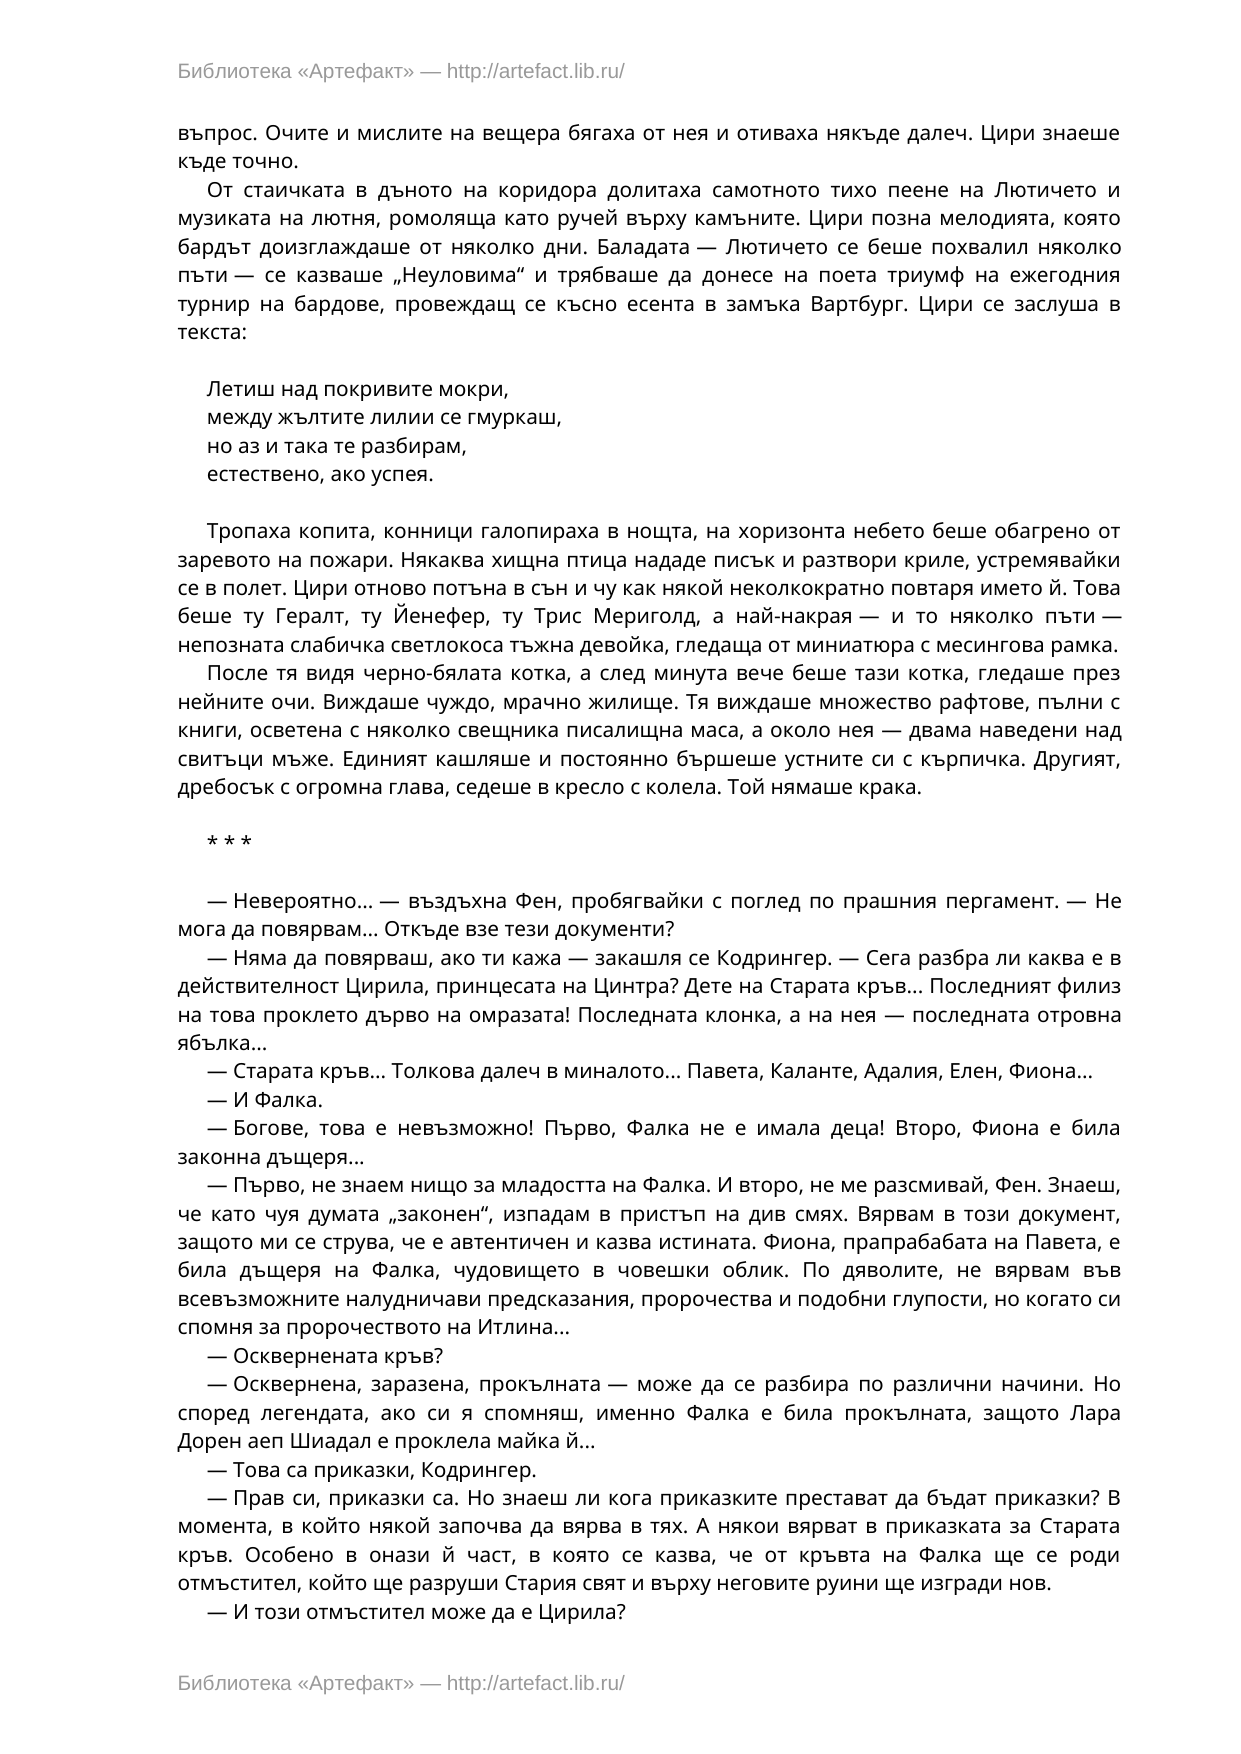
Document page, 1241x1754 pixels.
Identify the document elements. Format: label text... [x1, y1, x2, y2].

text между жълтите лилии се гмуркаш, [177, 402, 1122, 431]
text — Старата кръв... Толкова далеч в миналото... Павета, Каланте, Адалия, Елен, Фиона... [177, 1057, 1122, 1085]
text Летиш над покривите мокри, [177, 374, 1122, 402]
text Тропаха копита, конници галопираха в нощта, на хоризонта небето беше обагрено от заревото на пожари. Някаква хищна птица нададе писък и разтвори криле, устремявайки се в полет. Цири отново потъна в сън и чу как някой неколкократно повтаря името й. Това беше ту Гералт, ту Йенефер, ту Трис Мериголд, а най-накрая — и то няколко пъти — непозната слабичка светлокоса тъжна девойка, гледаща от миниатюра с месингова рамка. [177, 516, 1122, 658]
text естествено, ако успея. [177, 459, 1122, 488]
text — Богове, това е невъзможно! Първо, Фалка не е имала деца! Второ, Фиона е била законна дъщеря... [177, 1113, 1122, 1170]
text — Няма да повярваш, ако ти кажа — закашля се Кодрингер. — Сега разбра ли каква е в действителност Цирила, принцесата на Цинтра? Дете на Старата кръв... Последният филиз на това проклето дърво на омразата! Последната клонка, а на нея — последната отровна ябълка... [177, 943, 1122, 1057]
text После тя видя черно-бялата котка, а след минута вече беше тази котка, гледаше през нейните очи. Виждаше чуждо, мрачно жилище. Тя виждаше множество рафтове, пълни с книги, осветена с няколко свещника писалищна маса, а около нея — двама наведени над свитъци мъже. Единият кашляше и постоянно бършеше устните си с кърпичка. Другият, дребосък с огромна глава, седеше в кресло с колела. Той нямаше крака. [177, 658, 1122, 801]
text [177, 118, 1122, 175]
text — И Фалка. [177, 1085, 1122, 1113]
text — И този отмъстител може да е Цирила? [177, 1597, 1122, 1625]
text — Невероятно... — въздъхна Фен, пробягвайки с поглед по прашния пергамент. — Не мога да повярвам... Откъде взе тези документи? [177, 886, 1122, 943]
text — Първо, не знаем нищо за младостта на Фалка. И второ, не ме разсмивай, Фен. Знаеш, че като чуя думата „законен“, изпадам в пристъп на див смях. Вярвам в този документ, защото ми се струва, че е автентичен и казва истината. Фиона, прапрабабата на Павета, е била дъщеря на Фалка, чудовището в човешки облик. По дяволите, не вярвам във всевъзможните налудничави предсказания, пророчества и подобни глупости, но когато си спомня за пророчеството на Итлина... [177, 1170, 1122, 1341]
text но аз и така те разбирам, [177, 431, 1122, 459]
text — Това са приказки, Кодрингер. [177, 1455, 1122, 1483]
text — Осквернената кръв? [177, 1341, 1122, 1369]
text — Прав си, приказки са. Но знаеш ли кога приказките престават да бъдат приказки? В момента, в който някой започва да вярва в тях. А някои вярват в приказката за Старата кръв. Особено в онази й част, в която се казва, че от кръвта на Фалка ще се роди отмъстител, който ще разруши Стария свят и върху неговите руини ще изгради нов. [177, 1483, 1122, 1597]
subtitle * * * [177, 829, 1122, 857]
text От стаичката в дъното на коридора долитаха самотното тихо пеене на Лютичето и музиката на лютня, ромоляща като ручей върху камъните. Цири позна мелодията, която бардът доизглаждаше от няколко дни. Баладата — Лютичето се беше похвалил няколко пъти — се казваше „Неуловима“ и трябваше да донесе на поета триумф на ежегодния турнир на бардове, провеждащ се късно есента в замъка Вартбург. Цири се заслуша в текста: [177, 175, 1122, 346]
text — Осквернена, заразена, прокълната — може да се разбира по различни начини. Но според легендата, ако си я спомняш, именно Фалка е била прокълната, защото Лара Дорен аеп Шиадал е проклела майка й... [177, 1369, 1122, 1455]
